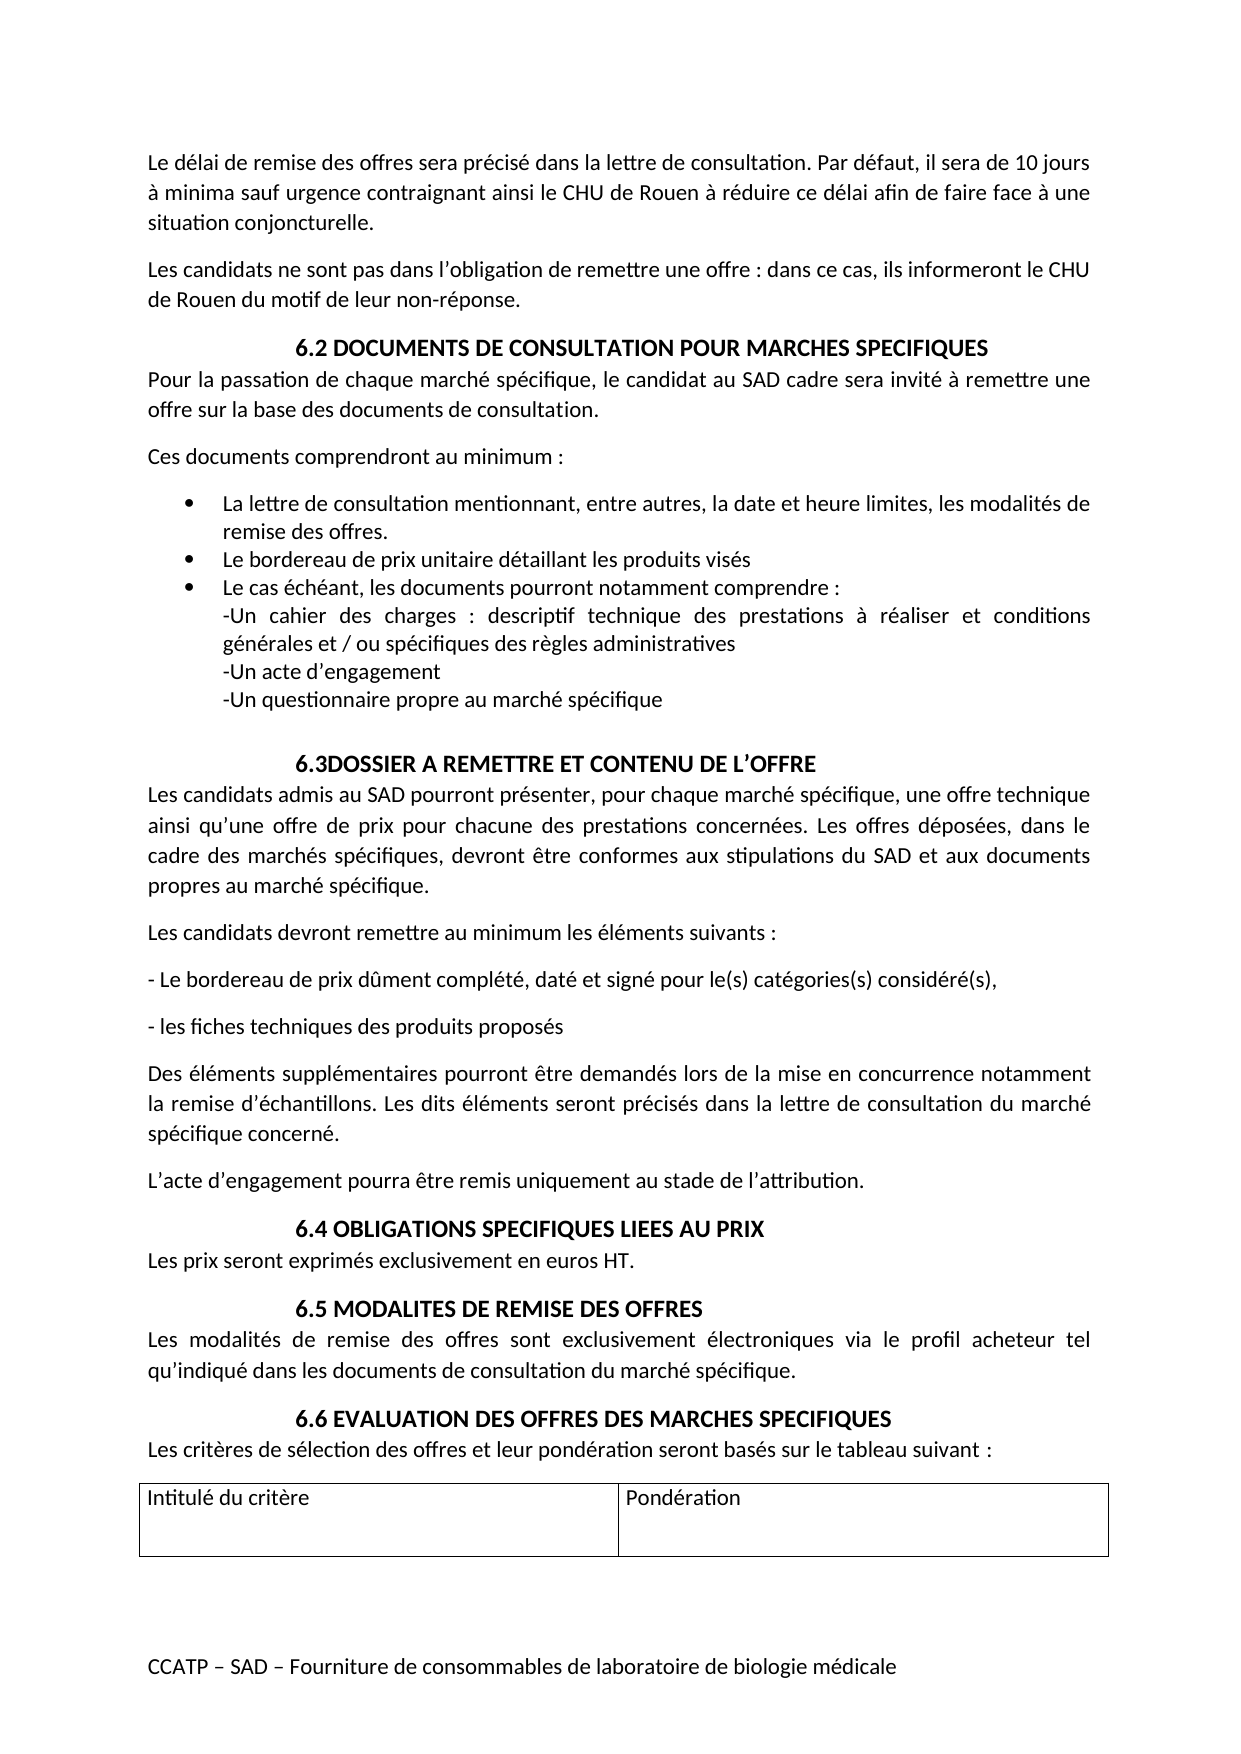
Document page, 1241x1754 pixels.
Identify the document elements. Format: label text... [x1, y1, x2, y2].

text Pour la passation de chaque marché spécifique, le candidat au SAD cadre sera invité à remettre une offre sur la base des documents de consultation. [148, 365, 1093, 423]
text Les candidats devront remettre au minimum les éléments suivants : [148, 918, 1093, 946]
subtitle 6.3DOSSIER A REMETTRE ET CONTENU DE L’OFFRE [295, 748, 1093, 778]
subtitle 6.4 OBLIGATIONS SPECIFIQUES LIEES AU PRIX [295, 1213, 1093, 1243]
subtitle 6.2 DOCUMENTS DE CONSULTATION POUR MARCHES SPECIFIQUES [295, 332, 1093, 362]
text Les modalités de remise des offres sont exclusivement électroniques via le profil acheteur tel qu’indiqué dans les documents de consultation du marché spécifique. [148, 1326, 1093, 1384]
text - les fiches techniques des produits proposés [148, 1012, 1093, 1040]
text - Le bordereau de prix dûment complété, daté et signé pour le(s) catégories(s) considéré(s), [148, 965, 1093, 993]
text Le délai de remise des offres sera précisé dans la lettre de consultation. Par défaut, il sera de 10 jours à minima sauf urgence contraignant ainsi le CHU de Rouen à réduire ce délai afin de faire face à une situation conjoncturelle. [148, 148, 1093, 236]
list -Un questionnaire propre au marché spécifique [223, 685, 1093, 713]
text Les candidats admis au SAD pourront présenter, pour chaque marché spécifique, une offre technique ainsi qu’une offre de prix pour chacune des prestations concernées. Les offres déposées, dans le cadre des marchés spécifiques, devront être conformes aux stipulations du SAD et aux documents propres au marché spécifique. [148, 781, 1093, 899]
text Ces documents comprendront au minimum : [148, 442, 1093, 470]
subtitle 6.6 EVALUATION DES OFFRES DES MARCHES SPECIFIQUES [295, 1403, 1093, 1433]
list La lettre de consultation mentionnant, entre autres, la date et heure limites, les modalités de remise des offres. [185, 489, 1093, 545]
table_header Intitulé du critère [140, 1484, 618, 1556]
text L’acte d’engagement pourra être remis uniquement au stade de l’attribution. [148, 1166, 1093, 1194]
list -Un acte d’engagement [223, 657, 1093, 685]
text Les prix seront exprimés exclusivement en euros HT. [148, 1246, 1093, 1274]
text Les candidats ne sont pas dans l’obligation de remettre une offre : dans ce cas, ils informeront le CHU de Rouen du motif de leur non-réponse. [148, 255, 1093, 313]
list Le bordereau de prix unitaire détaillant les produits visés [185, 545, 1093, 573]
list -Un cahier des charges : descriptif technique des prestations à réaliser et conditions générales et / ou spécifiques des règles administratives [223, 601, 1093, 657]
subtitle 6.5 MODALITES DE REMISE DES OFFRES [295, 1293, 1093, 1323]
text Des éléments supplémentaires pourront être demandés lors de la mise en concurrence notamment la remise d’échantillons. Les dits éléments seront précisés dans la lettre de consultation du marché spécifique concerné. [148, 1059, 1093, 1147]
text Les critères de sélection des offres et leur pondération seront basés sur le tableau suivant : [148, 1436, 1093, 1464]
list Le cas échéant, les documents pourront notamment comprendre : [185, 573, 1093, 601]
table_header Pondération [619, 1484, 1108, 1556]
